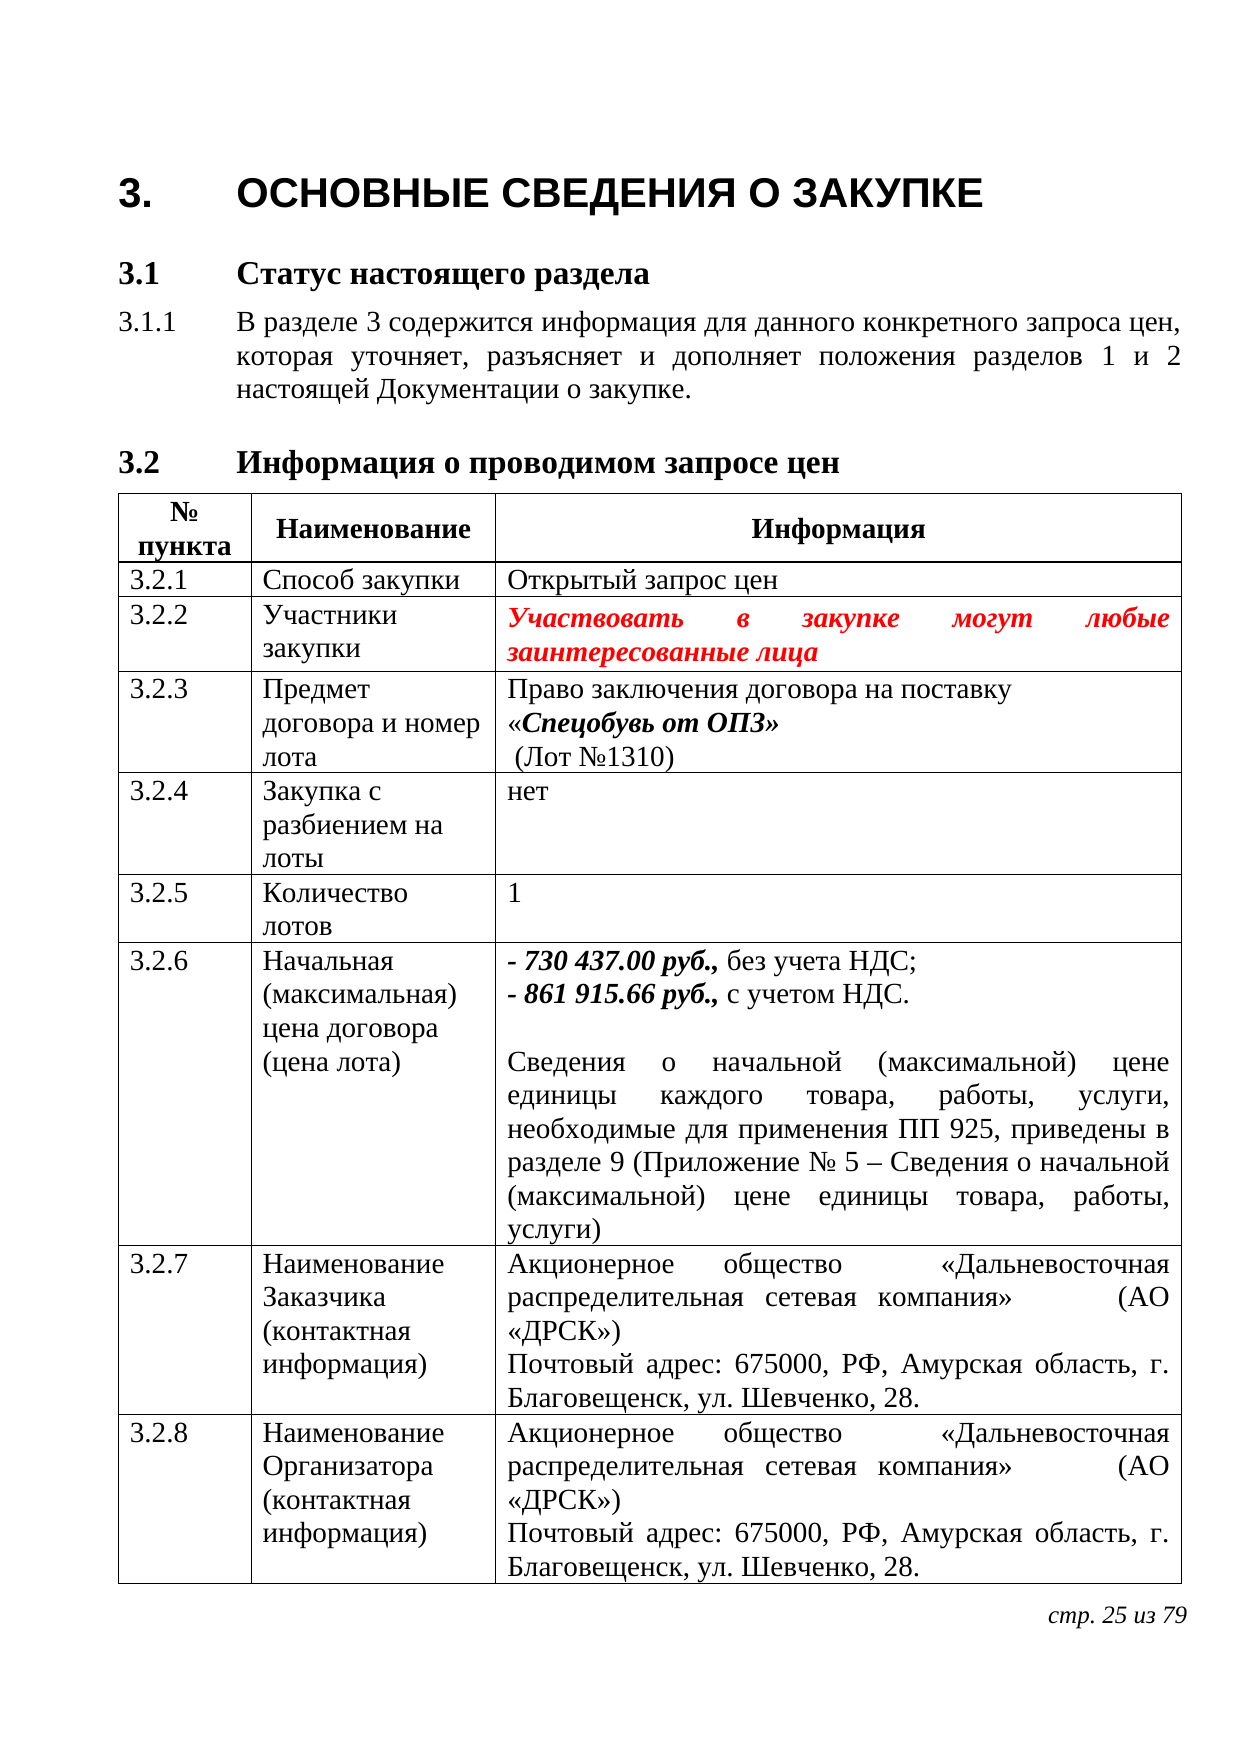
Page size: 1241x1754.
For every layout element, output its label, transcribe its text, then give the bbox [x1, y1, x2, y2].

table_cell [119, 1415, 251, 1582]
text В разделе 3 содержится информация для данного конкретного запроса цен, которая уточняет, разъясняет и дополняет положения разделов 1 и 2 настоящей Документации о закупке. [118, 304, 1181, 405]
table_cell [119, 773, 251, 874]
table_cell Закупка с разбиением на лоты [252, 773, 495, 874]
table_header № пункта [119, 494, 251, 561]
table_cell Способ закупки [252, 563, 495, 596]
table_cell [119, 1246, 251, 1414]
table_cell Акционерное общество «Дальневосточная распределительная сетевая компания» (АО «ДРСК») Почтовый адрес: 675000, РФ, Амурская область, г. Благовещенск, ул. Шевченко, 28. [496, 1246, 1181, 1414]
table_cell Право заключения договора на поставку «Спецобувь от ОПЗ» (Лот №1310) [496, 672, 1181, 772]
subtitle Информация о проводимом запросе цен [118, 442, 1181, 481]
table_header Информация [496, 494, 1181, 561]
table_cell [119, 875, 251, 942]
table_cell Участники закупки [252, 597, 495, 671]
table_cell Наименование Заказчика (контактная информация) [252, 1246, 495, 1414]
table_header Наименование [252, 494, 495, 561]
table_cell Предмет договора и номер лота [252, 672, 495, 772]
table_cell Участвовать в закупке могут любые заинтересованные лица [496, 597, 1181, 671]
table_cell Акционерное общество «Дальневосточная распределительная сетевая компания» (АО «ДРСК») Почтовый адрес: 675000, РФ, Амурская область, г. Благовещенск, ул. Шевченко, 28. [496, 1415, 1181, 1582]
table_cell Наименование Организатора (контактная информация) [252, 1415, 495, 1582]
table_cell [119, 597, 251, 671]
table_cell Открытый запрос цен [496, 563, 1181, 596]
subtitle ОСНОВНЫЕ СВЕДЕНИЯ О ЗАКУПКЕ [118, 168, 1181, 216]
table_cell 1 [496, 875, 1181, 942]
table_cell Количество лотов [252, 875, 495, 942]
table_cell [119, 672, 251, 772]
table_cell Начальная (максимальная) цена договора (цена лота) [252, 943, 495, 1245]
subtitle Статус настоящего раздела [118, 253, 1181, 292]
table_cell нет [496, 773, 1181, 874]
table_cell [119, 563, 251, 596]
table_cell - 730 437.00 руб., без учета НДС; - 861 915.66 руб., с учетом НДС. Сведения о начальной (максимальной) цене единицы каждого товара, работы, услуги, необходимые для применения ПП 925, приведены в разделе 9 (Приложение № 5 – Сведения о начальной (максимальной) цене единицы товара, работы, услуги) [496, 943, 1181, 1245]
table_cell [119, 943, 251, 1245]
